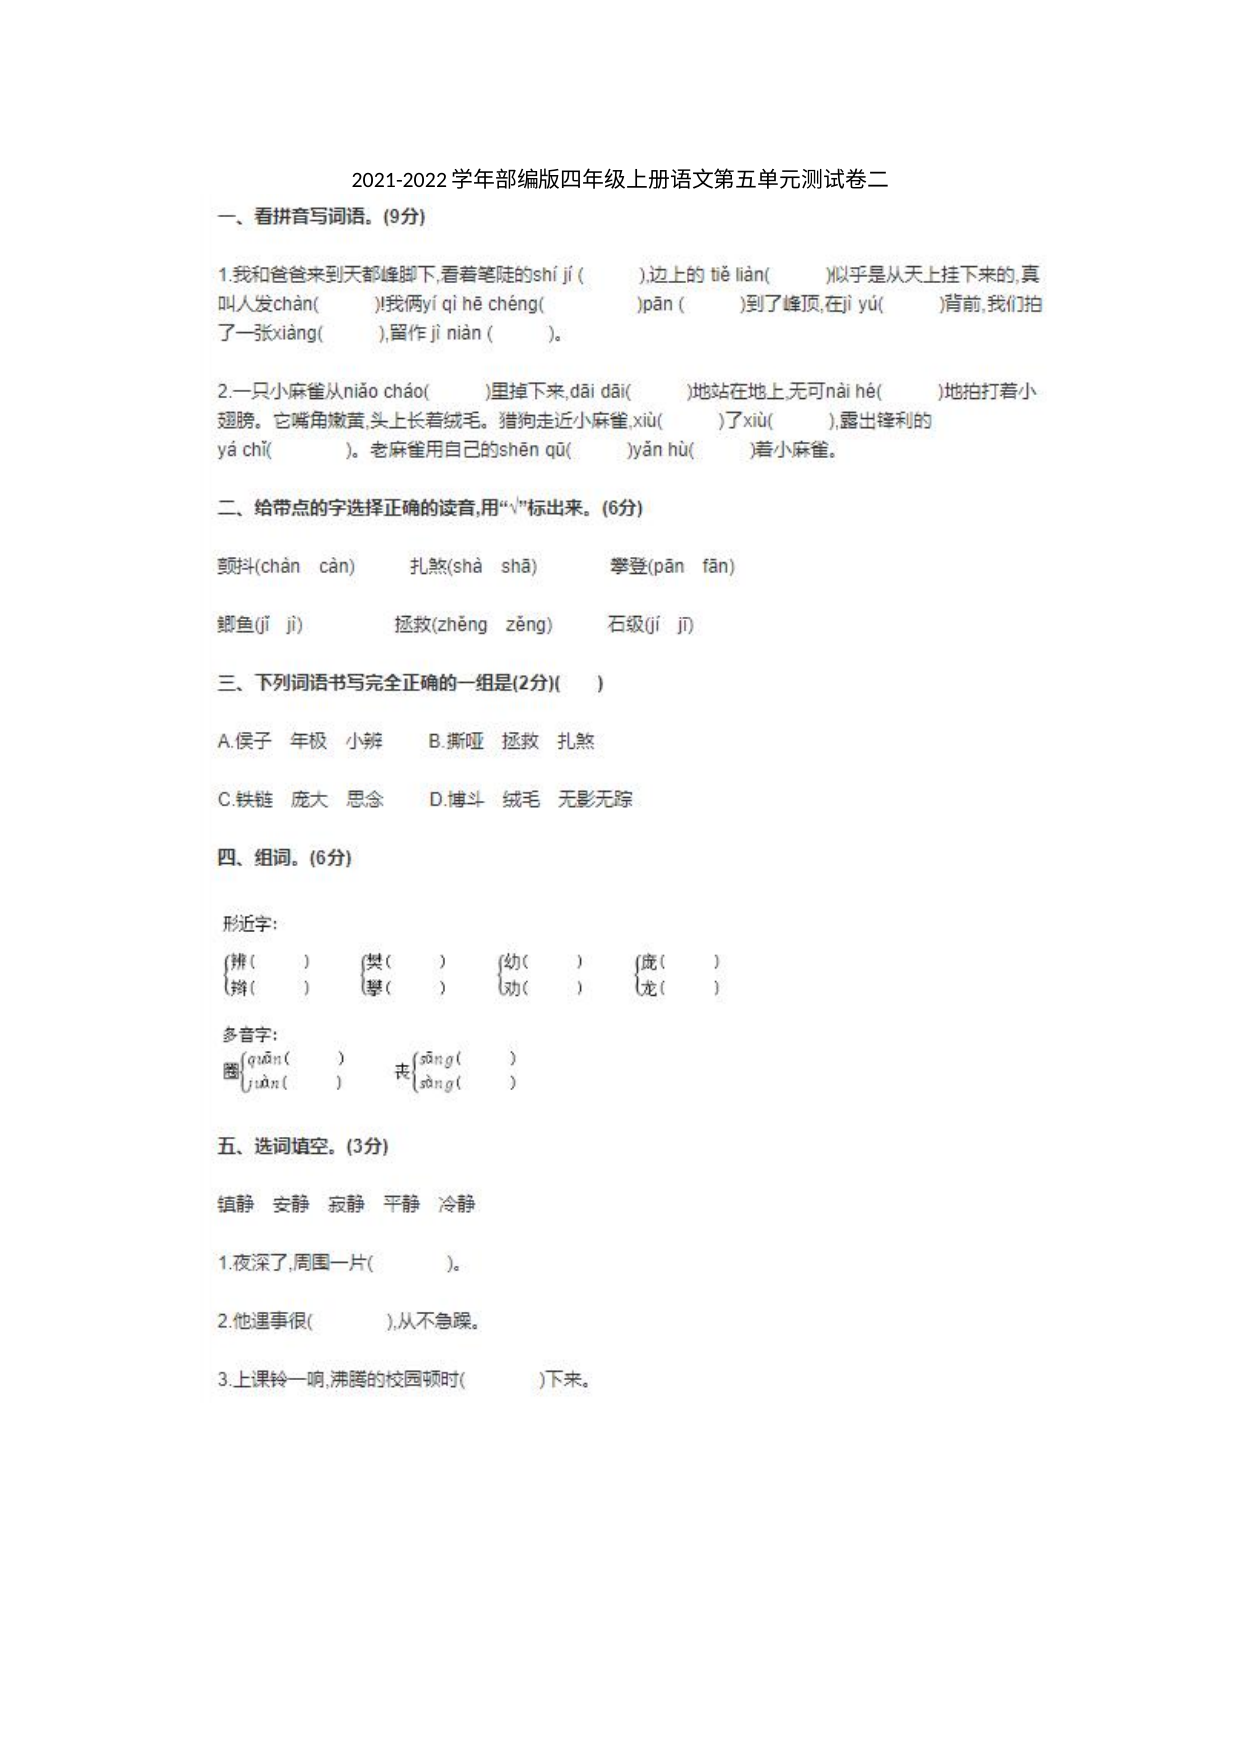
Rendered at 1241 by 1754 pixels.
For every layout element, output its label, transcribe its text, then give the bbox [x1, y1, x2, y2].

picture [187, 194, 1053, 1403]
text 2021-2022学年部编版四年级上册语文第五单元测试卷二 [187, 162, 1053, 194]
